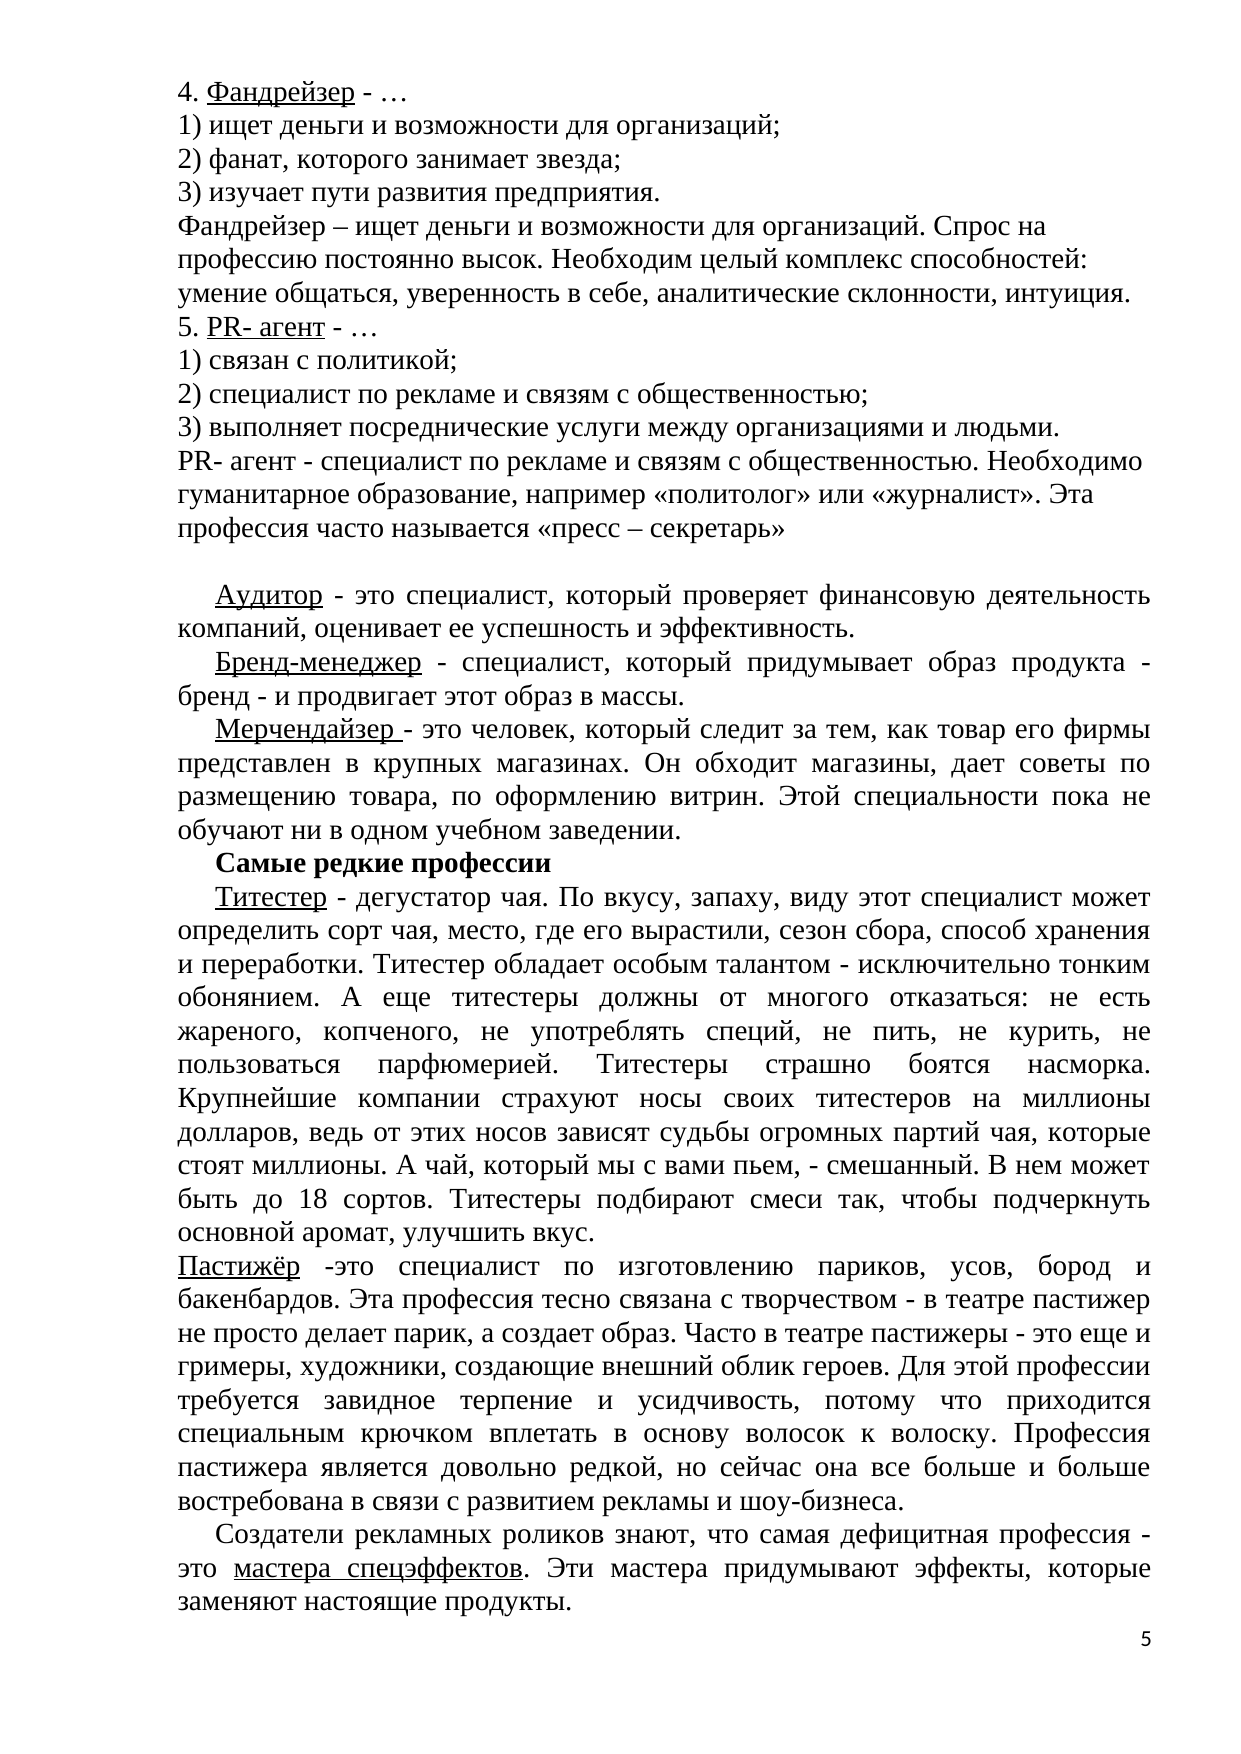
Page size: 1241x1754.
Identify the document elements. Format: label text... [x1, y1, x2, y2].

text 1) связан с политикой; [177, 342, 1152, 376]
text Титестер - дегустатор чая. По вкусу, запаху, виду этот специалист может определить сорт чая, место, где его вырастили, сезон сбора, способ хранения и переработки. Титестер обладает особым талантом - исключительно тонким обонянием. А еще титестеры должны от многого отказаться: не есть жареного, копченого, не употреблять специй, не пить, не курить, не пользоваться парфюмерией. Титестеры страшно боятся насморка. Крупнейшие компании страхуют носы своих титестеров на миллионы долларов, ведь от этих носов зависят судьбы огромных партий чая, которые стоят миллионы. А чай, который мы с вами пьем, - смешанный. В нем может быть до 18 сортов. Титестеры подбирают смеси так, чтобы подчеркнуть основной аромат, улучшить вкус. [177, 879, 1152, 1248]
text 1) ищет деньги и возможности для организаций; [177, 107, 1152, 141]
text Мерчендайзер - это человек, который следит за тем, как товар его фирмы представлен в крупных магазинах. Он обходит магазины, дает советы по размещению товара, по оформлению витрин. Этой специальности пока не обучают ни в одном учебном заведении. [177, 711, 1152, 845]
text 2) специалист по рекламе и связям с общественностью; [177, 376, 1152, 409]
text 4. Фандрейзер - … [177, 74, 1152, 107]
text Фандрейзер – ищет деньги и возможности для организаций. Спрос на профессию постоянно высок. Необходим целый комплекс способностей: умение общаться, уверенность в себе, аналитические склонности, интуиция. [177, 208, 1152, 309]
text 5. PR- агент - … [177, 309, 1152, 342]
text Аудитор - это специалист, который проверяет финансовую деятельность компаний, оценивает ее успешность и эффективность. [177, 577, 1152, 644]
text Самые редкие профессии [177, 845, 1152, 879]
text 3) выполняет посреднические услуги между организациями и людьми. [177, 409, 1152, 443]
text PR- агент - специалист по рекламе и связям с общественностью. Необходимо гуманитарное образование, например «политолог» или «журналист». Эта профессия часто называется «пресс – секретарь» [177, 443, 1152, 543]
text 3) изучает пути развития предприятия. [177, 174, 1152, 208]
text Бренд-менеджер - специалист, который придумывает образ продукта - бренд - и продвигает этот образ в массы. [177, 644, 1152, 711]
text Создатели рекламных роликов знают, что самая дефицитная профессия - это мастера спецэффектов. Эти мастера придумывают эффекты, которые заменяют настоящие продукты. [177, 1516, 1152, 1617]
text Пастижёр -это специалист по изготовлению париков, усов, бород и бакенбардов. Эта профессия тесно связана с творчеством - в театре пастижер не просто делает парик, а создает образ. Часто в театре пастижеры - это еще и гримеры, художники, создающие внешний облик героев. Для этой профессии требуется завидное терпение и усидчивость, потому что приходится специальным крючком вплетать в основу волосок к волоску. Профессия пастижера является довольно редкой, но сейчас она все больше и больше востребована в связи с развитием рекламы и шоу-бизнеса. [177, 1248, 1152, 1516]
text 2) фанат, которого занимает звезда; [177, 141, 1152, 174]
